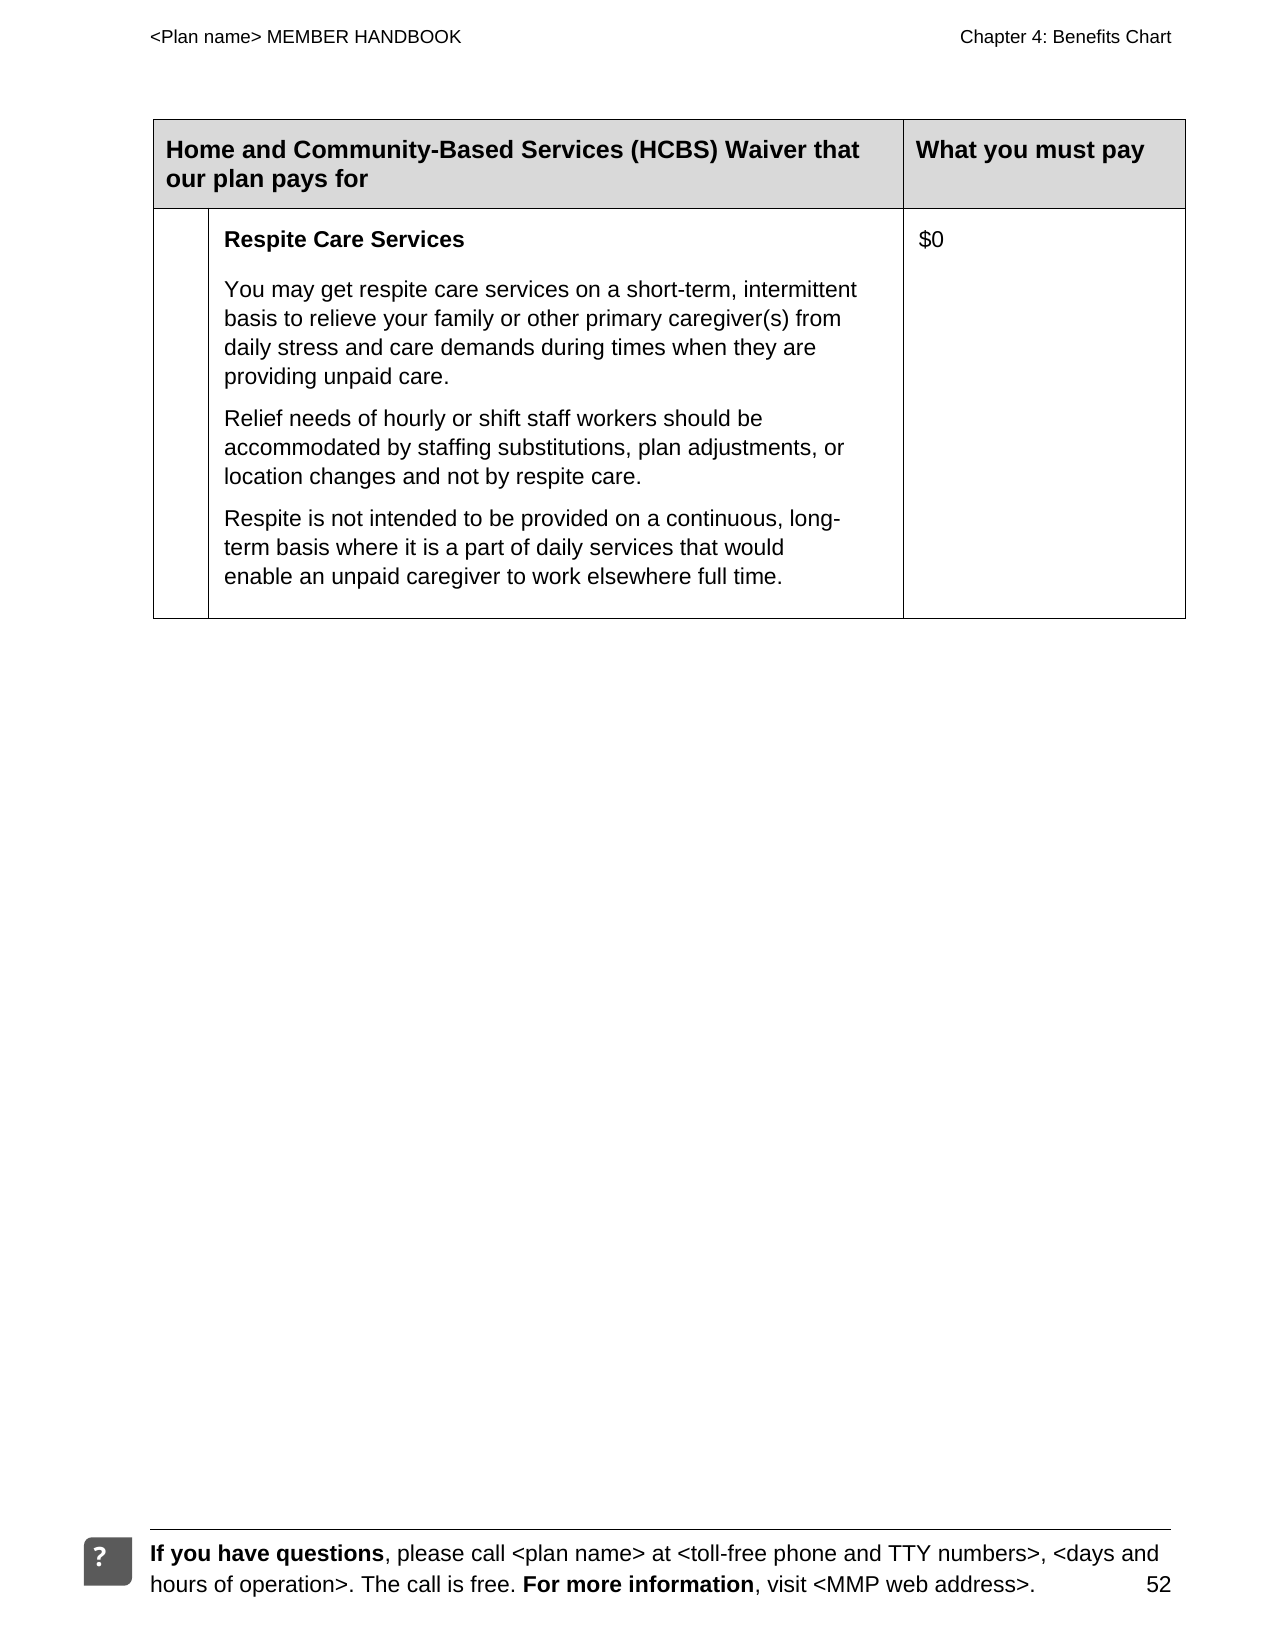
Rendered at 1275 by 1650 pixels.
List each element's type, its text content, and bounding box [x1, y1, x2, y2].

table_cell [154, 209, 208, 618]
table_cell Respite Care Services You may get respite care services on a short-term, intermittent basis to relieve your family or other primary caregiver(s) from daily stress and care demands during times when they are providing unpaid care. Relief needs of hourly or shift staff workers should be accommodated by staffing substitutions, plan adjustments, or location changes and not by respite care. Respite is not intended to be provided on a continuous, long-term basis where it is a part of daily services that would enable an unpaid caregiver to work elsewhere full time. [209, 209, 903, 618]
table_header Home and Community-Based Services (HCBS) Waiver that our plan pays for [154, 120, 903, 208]
table_header What you must pay [904, 120, 1185, 208]
table_cell $0 [904, 209, 1185, 618]
